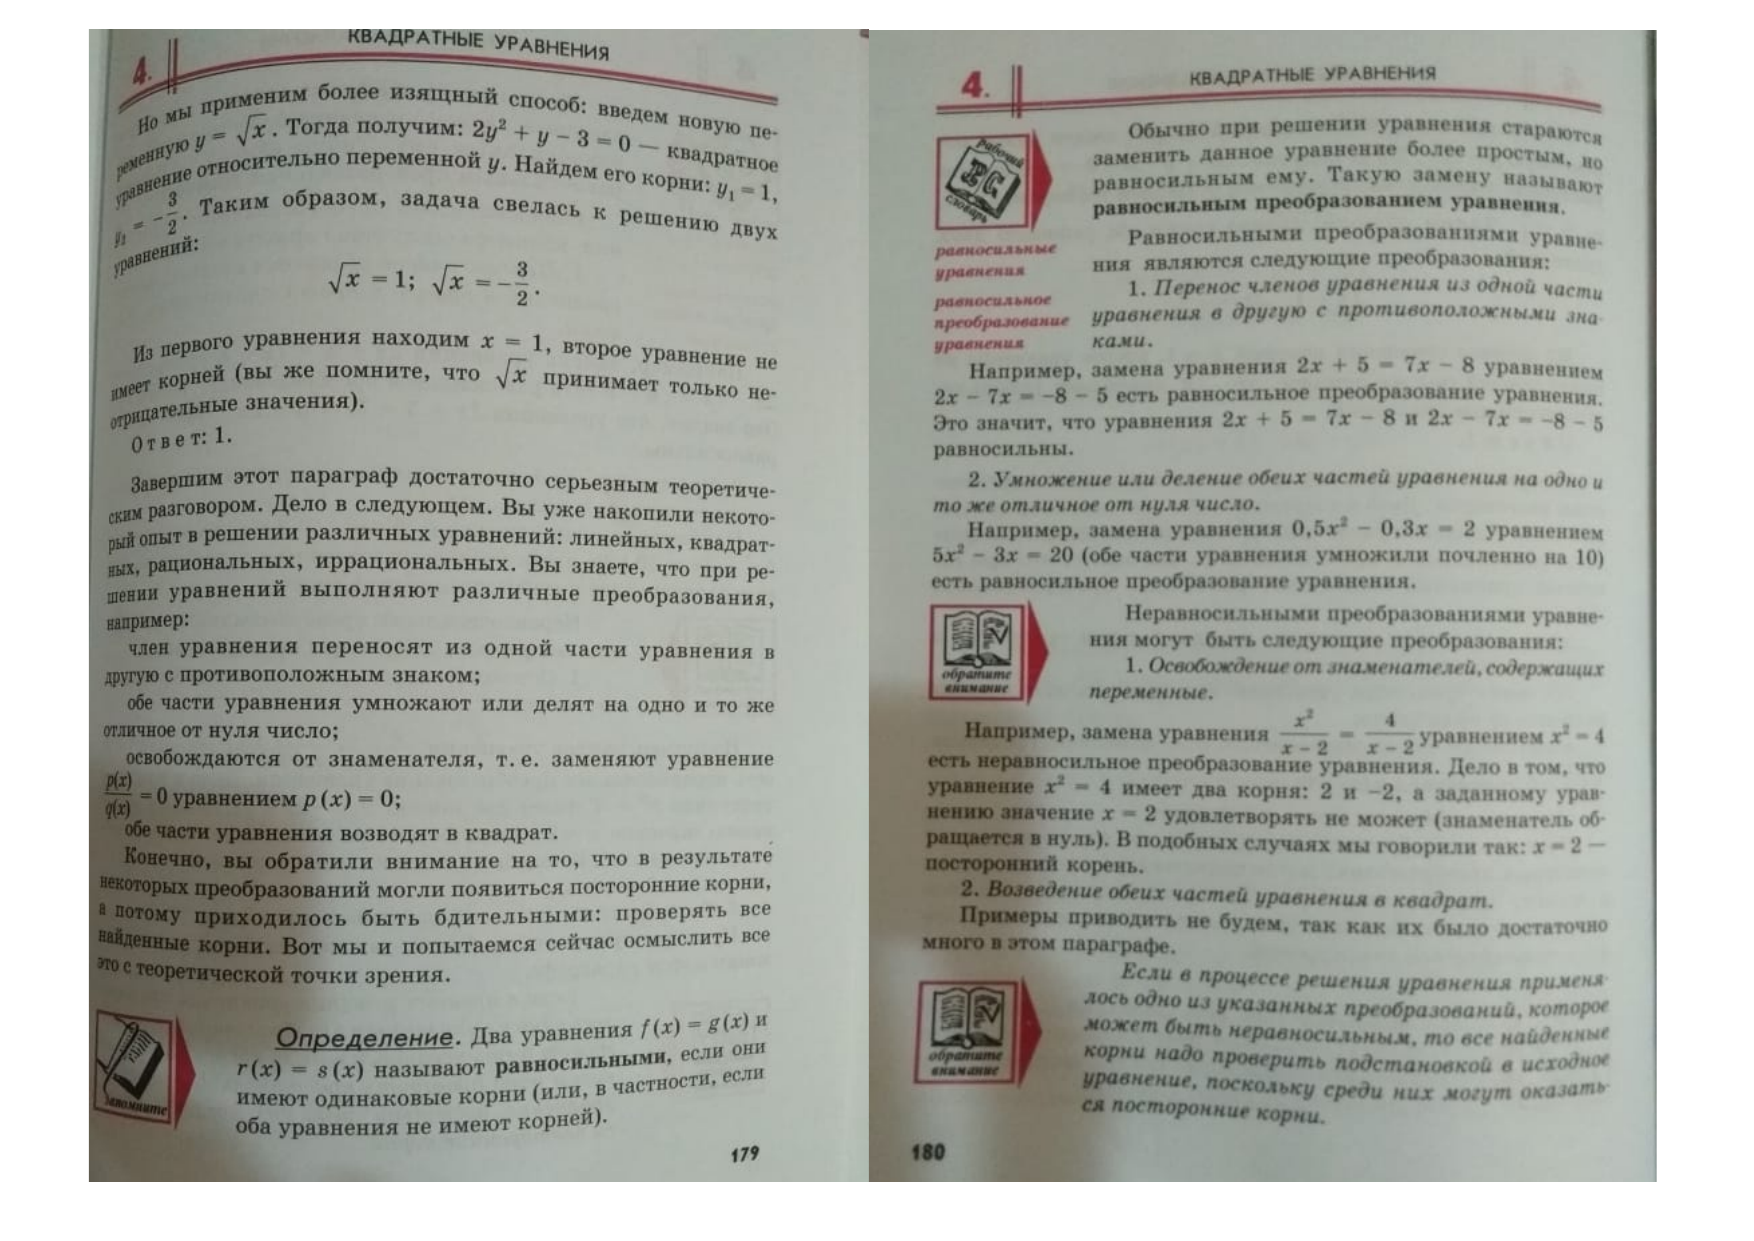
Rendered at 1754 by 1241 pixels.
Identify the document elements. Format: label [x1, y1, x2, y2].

picture [88, 29, 1657, 1182]
